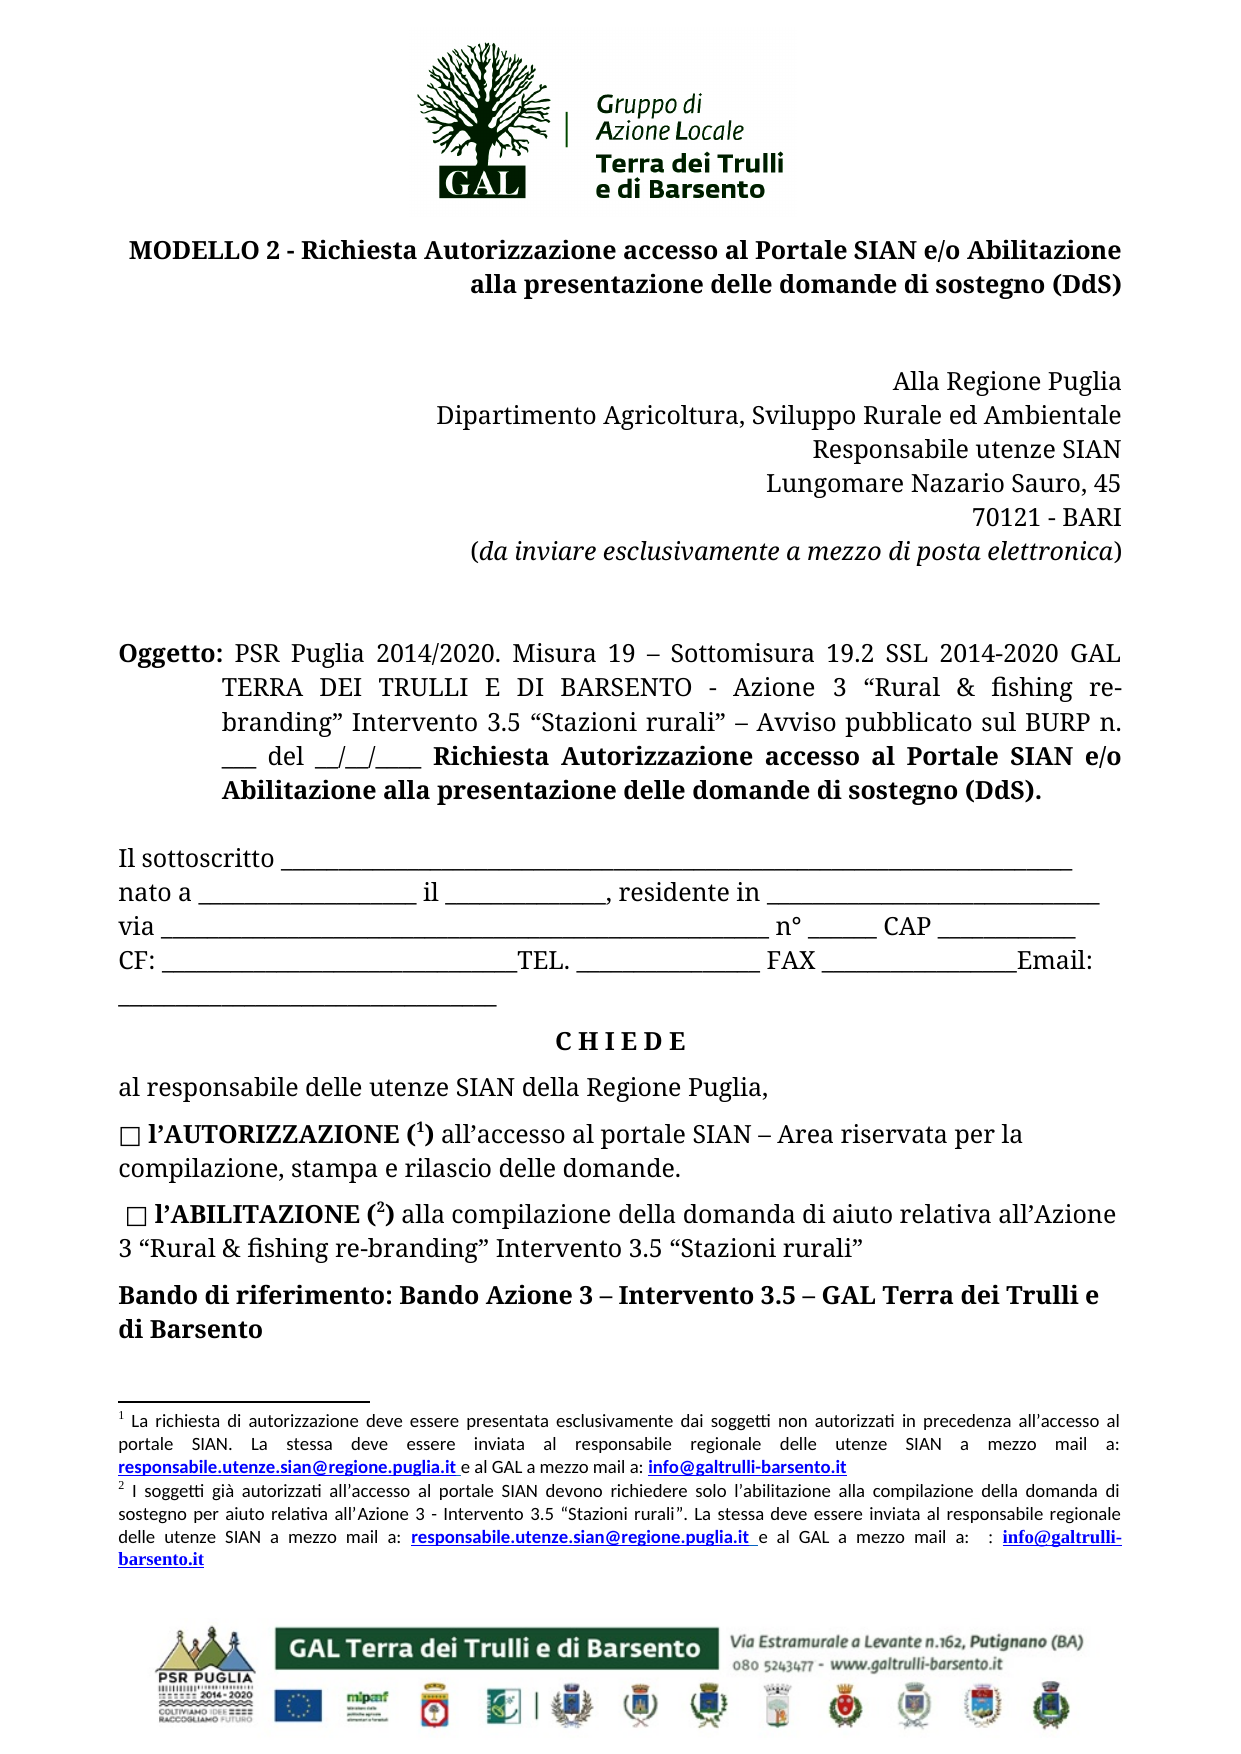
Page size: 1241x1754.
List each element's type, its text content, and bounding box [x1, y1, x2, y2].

text □ l’ABILITAZIONE () alla compilazione della domanda di aiuto relativa all’Azione 3 “Rural & fishing re-branding” Intervento 3.5 “Stazioni rurali” [118, 1197, 1122, 1265]
text CHIEDE [118, 1023, 1122, 1057]
text Responsabile utenze SIAN [118, 432, 1122, 466]
picture [408, 27, 798, 217]
text al responsabile delle utenze SIAN della Regione Puglia, [118, 1070, 1122, 1104]
text Bando di riferimento: Bando Azione 3 – Intervento 3.5 – GAL Terra dei Trulli e di Barsento [118, 1278, 1122, 1346]
text □ l’AUTORIZZAZIONE () all’accesso al portale SIAN – Area riservata per la compilazione, stampa e rilascio delle domande. [118, 1116, 1122, 1184]
text via _____________________________________________________ n° ______ CAP ____________ [118, 908, 1122, 943]
text Oggetto: PSR Puglia 2014/2020. Misura 19 – Sottomisura 19.2 SSL 2014-2020 GAL TERRA DEI TRULLI E DI BARSENTO - Azione 3 “Rural & fishing re-branding” Intervento 3.5 “Stazioni rurali” – Avviso pubblicato sul BURP n. ___ del __/__/____ Richiesta Autorizzazione accesso al Portale SIAN e/o Abilitazione alla presentazione delle domande di sostegno (DdS). [118, 636, 1122, 806]
text 70121 - BARI [118, 500, 1122, 534]
text Alla Regione Puglia [118, 363, 1122, 398]
text Il sottoscritto _____________________________________________________________________ [118, 840, 1122, 874]
text nato a ___________________ il ______________, residente in _____________________________ [118, 874, 1122, 908]
text MODELLO 2 - Richiesta Autorizzazione accesso al Portale SIAN e/o Abilitazione alla presentazione delle domande di sostegno (DdS) [118, 233, 1122, 301]
text CF: _______________________________TEL. ________________ FAX _________________Email: _________________________________ [118, 943, 1122, 1011]
text Dipartimento Agricoltura, Sviluppo Rurale ed Ambientale [118, 398, 1122, 432]
picture [138, 1618, 1102, 1748]
text (da inviare esclusivamente a mezzo di posta elettronica) [118, 534, 1122, 568]
text Lungomare Nazario Sauro, 45 [118, 466, 1122, 500]
